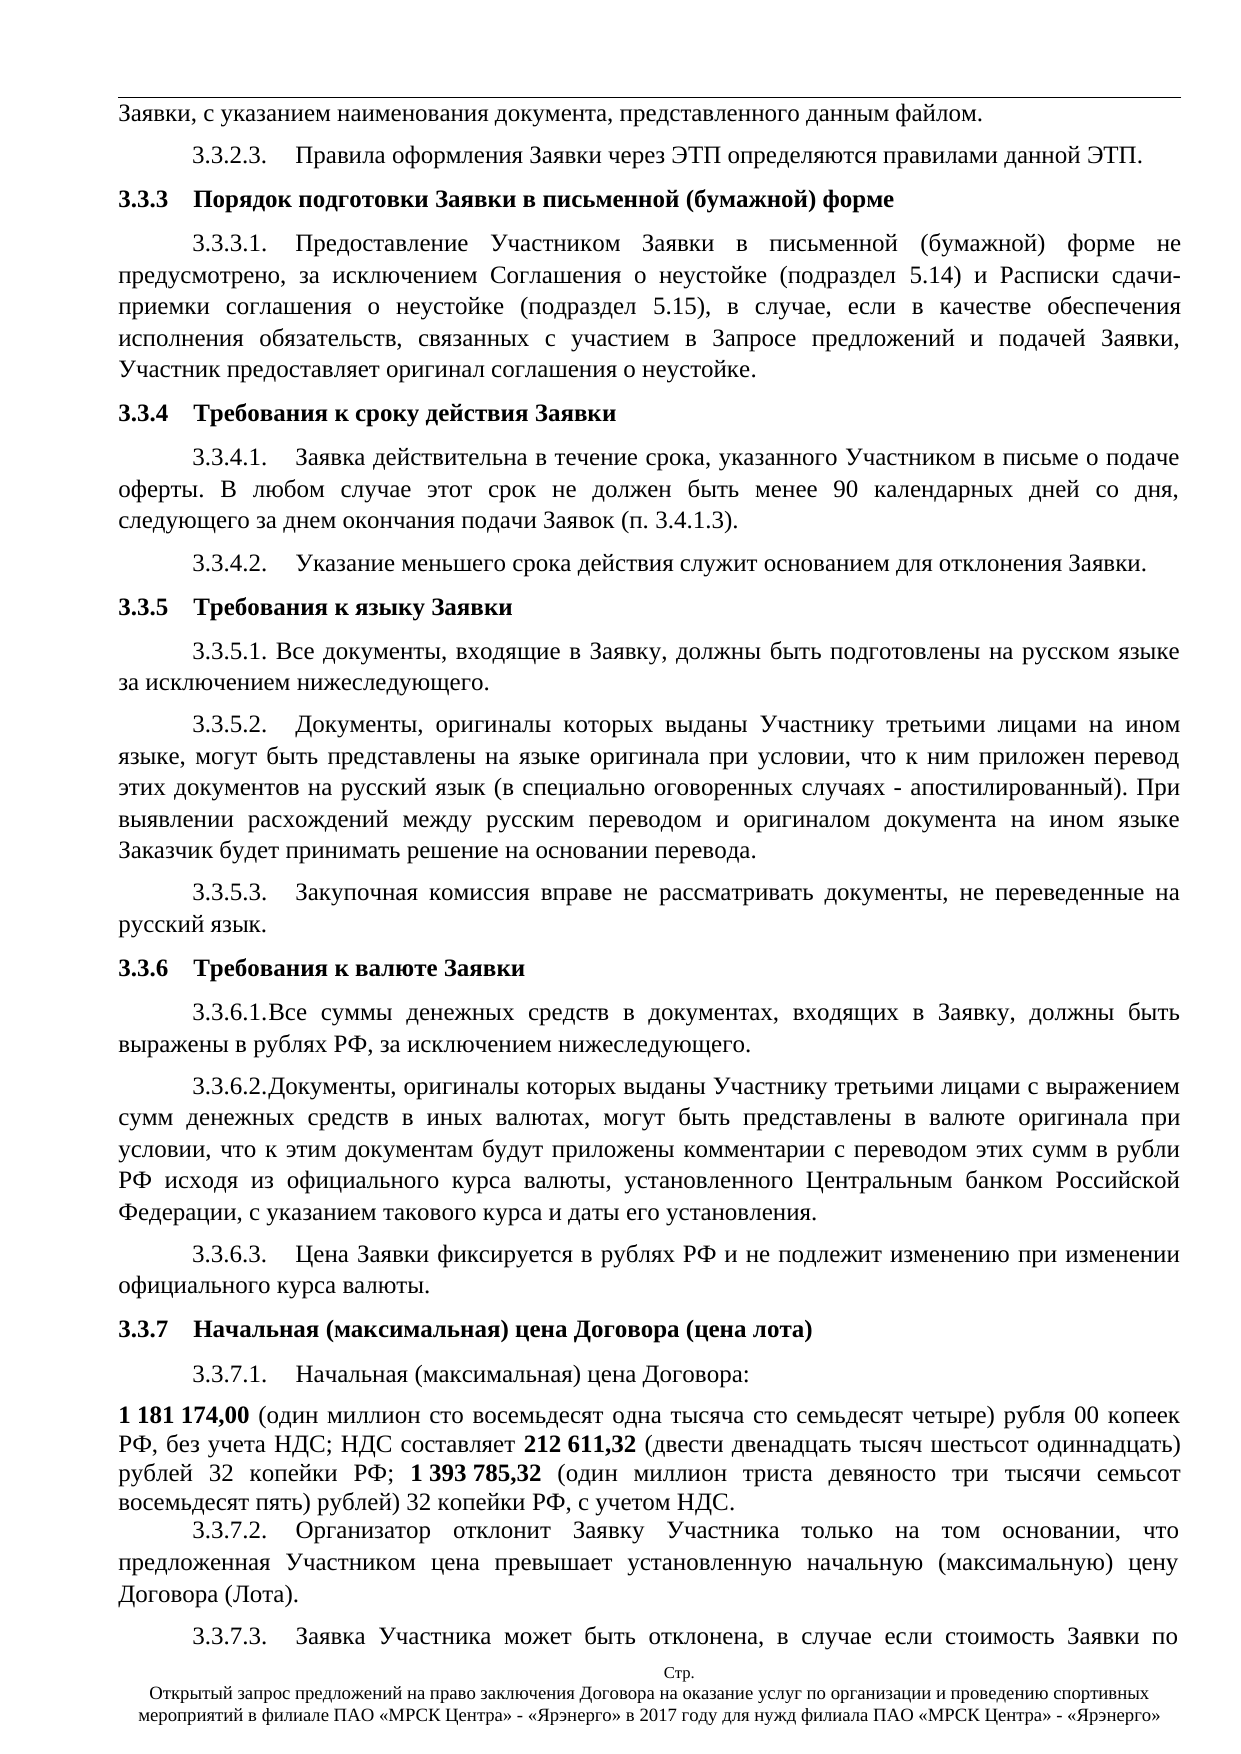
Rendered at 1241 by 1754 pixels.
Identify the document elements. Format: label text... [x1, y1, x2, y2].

list 1 181 174,00 (один миллион сто восемьдесят одна тысяча сто семьдесят четыре) рубля 00 копеек РФ, без учета НДС; НДС составляет 212 611,32 (двести двенадцать тысяч шестьсот одиннадцать) рублей 32 копейки РФ; 1 393 785,32 (один миллион триста девяносто три тысячи семьсот восемьдесят пять) рублей) 32 копейки РФ, с учетом НДС. [118, 1401, 1181, 1516]
list Начальная (максимальная) цена Договора: [118, 1359, 1179, 1387]
list Указание меньшего срока действия служит основанием для отклонения Заявки. [118, 548, 1181, 576]
list Правила оформления Заявки через ЭТП определяются правилами данной ЭТП. [118, 140, 1181, 169]
list Документы, оригиналы которых выданы Участнику третьими лицами на ином языке, могут быть представлены на языке оригинала при условии, что к ним приложен перевод этих документов на русский язык (в специально оговоренных случаях - апостилированный). При выявлении расхождений между русским переводом и оригиналом документа на ином языке Заказчик будет принимать решение на основании перевода. [118, 709, 1181, 864]
subtitle Требования к сроку действия Заявки [118, 398, 1181, 427]
list Все суммы денежных средств в документах, входящих в Заявку, должны быть выражены в рублях РФ, за исключением нижеследующего. [118, 997, 1181, 1057]
list Заявка действительна в течение срока, указанного Участником в письме о подаче оферты. В любом случае этот срок не должен быть менее 90 календарных дней со дня, следующего за днем окончания подачи Заявок (п. 3.4.1.3). [118, 442, 1181, 534]
list Организатор отклонит Заявку Участника только на том основании, что предложенная Участником цена превышает установленную начальную (максимальную) цену Договора (Лота). [118, 1516, 1179, 1607]
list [118, 98, 1181, 127]
text 3.3.5.1. Все документы, входящие в Заявку, должны быть подготовлены на русском языке за исключением нижеследующего. [118, 636, 1181, 696]
list Цена Заявки фиксируется в рублях РФ и не подлежит изменению при изменении официального курса валюты. [118, 1239, 1181, 1299]
subtitle Порядок подготовки Заявки в письменной (бумажной) форме [118, 184, 1181, 213]
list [118, 1621, 1179, 1649]
subtitle Начальная (максимальная) цена Договора (цена лота) [118, 1314, 1181, 1343]
subtitle Требования к валюте Заявки [118, 953, 1181, 982]
list Предоставление Участником Заявки в письменной (бумажной) форме не предусмотрено, за исключением Соглашения о неустойке (подраздел 5.14) и Расписки сдачи-приемки соглашения о неустойке (подраздел 5.15), в случае, если в качестве обеспечения исполнения обязательств, связанных с участием в Запросе предложений и подачей Заявки, Участник предоставляет оригинал соглашения о неустойке. [118, 228, 1181, 383]
subtitle Требования к языку Заявки [118, 592, 1181, 620]
list Закупочная комиссия вправе не рассматривать документы, не переведенные на русский язык. [118, 877, 1181, 938]
list Документы, оригиналы которых выданы Участнику третьими лицами с выражением сумм денежных средств в иных валютах, могут быть представлены в валюте оригинала при условии, что к этим документам будут приложены комментарии с переводом этих сумм в рубли РФ исходя из официального курса валюты, установленного Центральным банком Российской Федерации, с указанием такового курса и даты его установления. [118, 1071, 1181, 1226]
